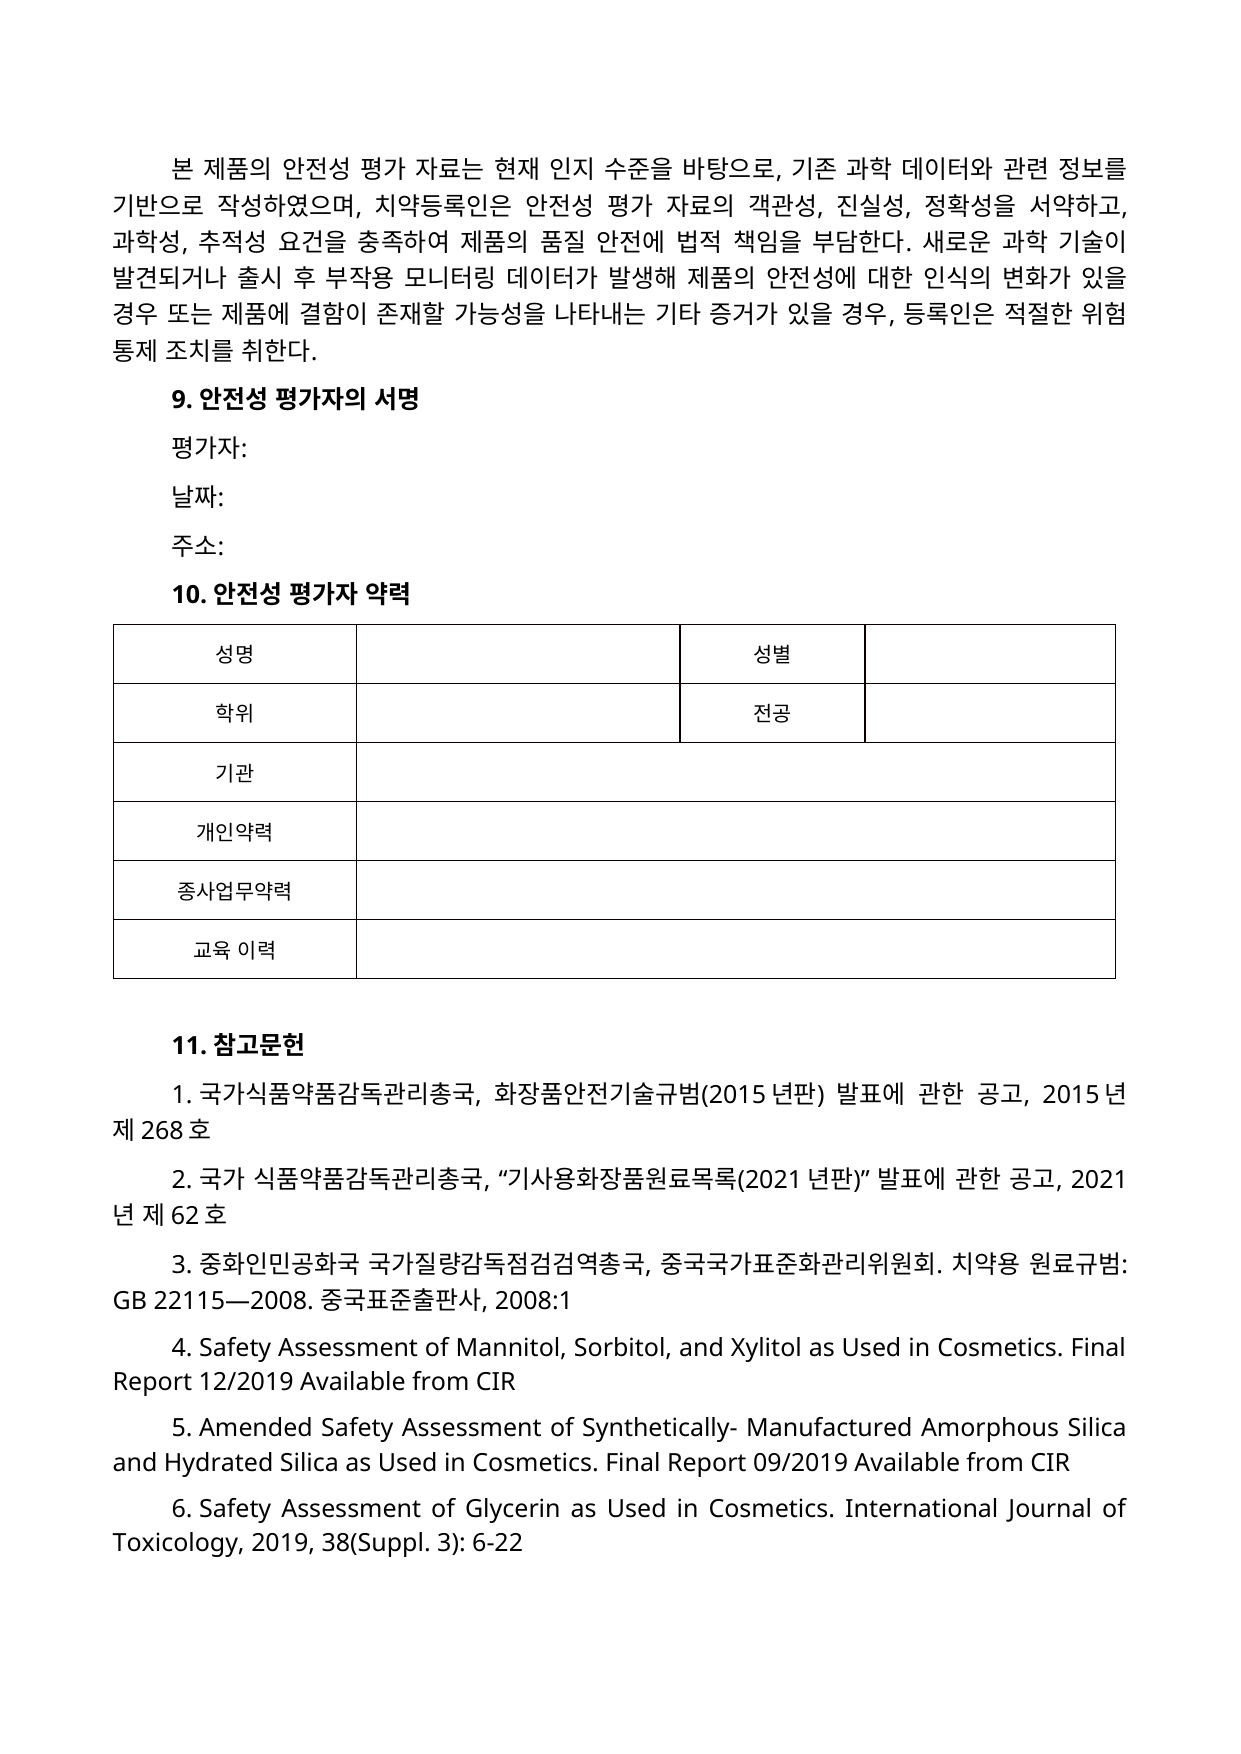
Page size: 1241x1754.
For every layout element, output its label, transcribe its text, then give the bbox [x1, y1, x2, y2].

table_header 성별 [681, 625, 864, 683]
table_header 성명 [114, 625, 356, 683]
text 평가자: [112, 429, 1128, 465]
table_cell 교육 이력 [114, 920, 356, 978]
text 본 제품의 안전성 평가 자료는 현재 인지 수준을 바탕으로, 기존 과학 데이터와 관련 정보를 기반으로 작성하였으며, 치약등록인은 안전성 평가 자료의 객관성, 진실성, 정확성을 서약하고, 과학성, 추적성 요건을 충족하여 제품의 품질 안전에 법적 책임을 부담한다. 새로운 과학 기술이 발견되거나 출시 후 부작용 모니터링 데이터가 발생해 제품의 안전성에 대한 인식의 변화가 있을 경우 또는 제품에 결함이 존재할 가능성을 나타내는 기타 증거가 있을 경우, 등록인은 적절한 위험 통제 조치를 취한다. [112, 150, 1128, 367]
table_cell [866, 684, 1115, 742]
text 주소: [112, 526, 1128, 562]
table_cell 학위 [114, 684, 356, 742]
table_header [866, 625, 1115, 683]
list 국가식품약품감독관리총국, 화장품안전기술규범(2015년판) 발표에 관한 공고, 2015년 제268호 [112, 1074, 1128, 1147]
table_header [357, 625, 679, 683]
table_cell [357, 743, 1115, 801]
table_cell 전공 [681, 684, 864, 742]
list Amended Safety Assessment of Synthetically- Manufactured Amorphous Silica and Hydrated Silica as Used in Cosmetics. Final Report 09/2019 Available from CIR [112, 1410, 1128, 1478]
list Safety Assessment of Glycerin as Used in Cosmetics. International Journal of Toxicology, 2019, 38(Suppl. 3): 6-22 [112, 1491, 1128, 1559]
table_cell [357, 684, 679, 742]
table_cell 종사업무약력 [114, 861, 356, 919]
table_cell 기관 [114, 743, 356, 801]
text 날짜: [112, 477, 1128, 514]
table_cell [357, 861, 1115, 919]
list 안전성 평가자의 서명 [112, 380, 1128, 416]
list 국가 식품약품감독관리총국, “기사용화장품원료목록(2021년판)” 발표에 관한 공고, 2021년 제62호 [112, 1159, 1128, 1232]
list 안전성 평가자 약력 [112, 575, 1128, 611]
table_cell [357, 802, 1115, 860]
table_cell [357, 920, 1115, 978]
list Safety Assessment of Mannitol, Sorbitol, and Xylitol as Used in Cosmetics. Final Report 12/2019 Available from CIR [112, 1329, 1128, 1398]
list 참고문헌 [112, 1026, 1128, 1062]
list 중화인민공화국 국가질량감독점검검역총국, 중국국가표준화관리위원회. 치약용 원료규범: GB 22115—2008. 중국표준출판사, 2008:1 [112, 1244, 1128, 1317]
table_cell 개인약력 [114, 802, 356, 860]
